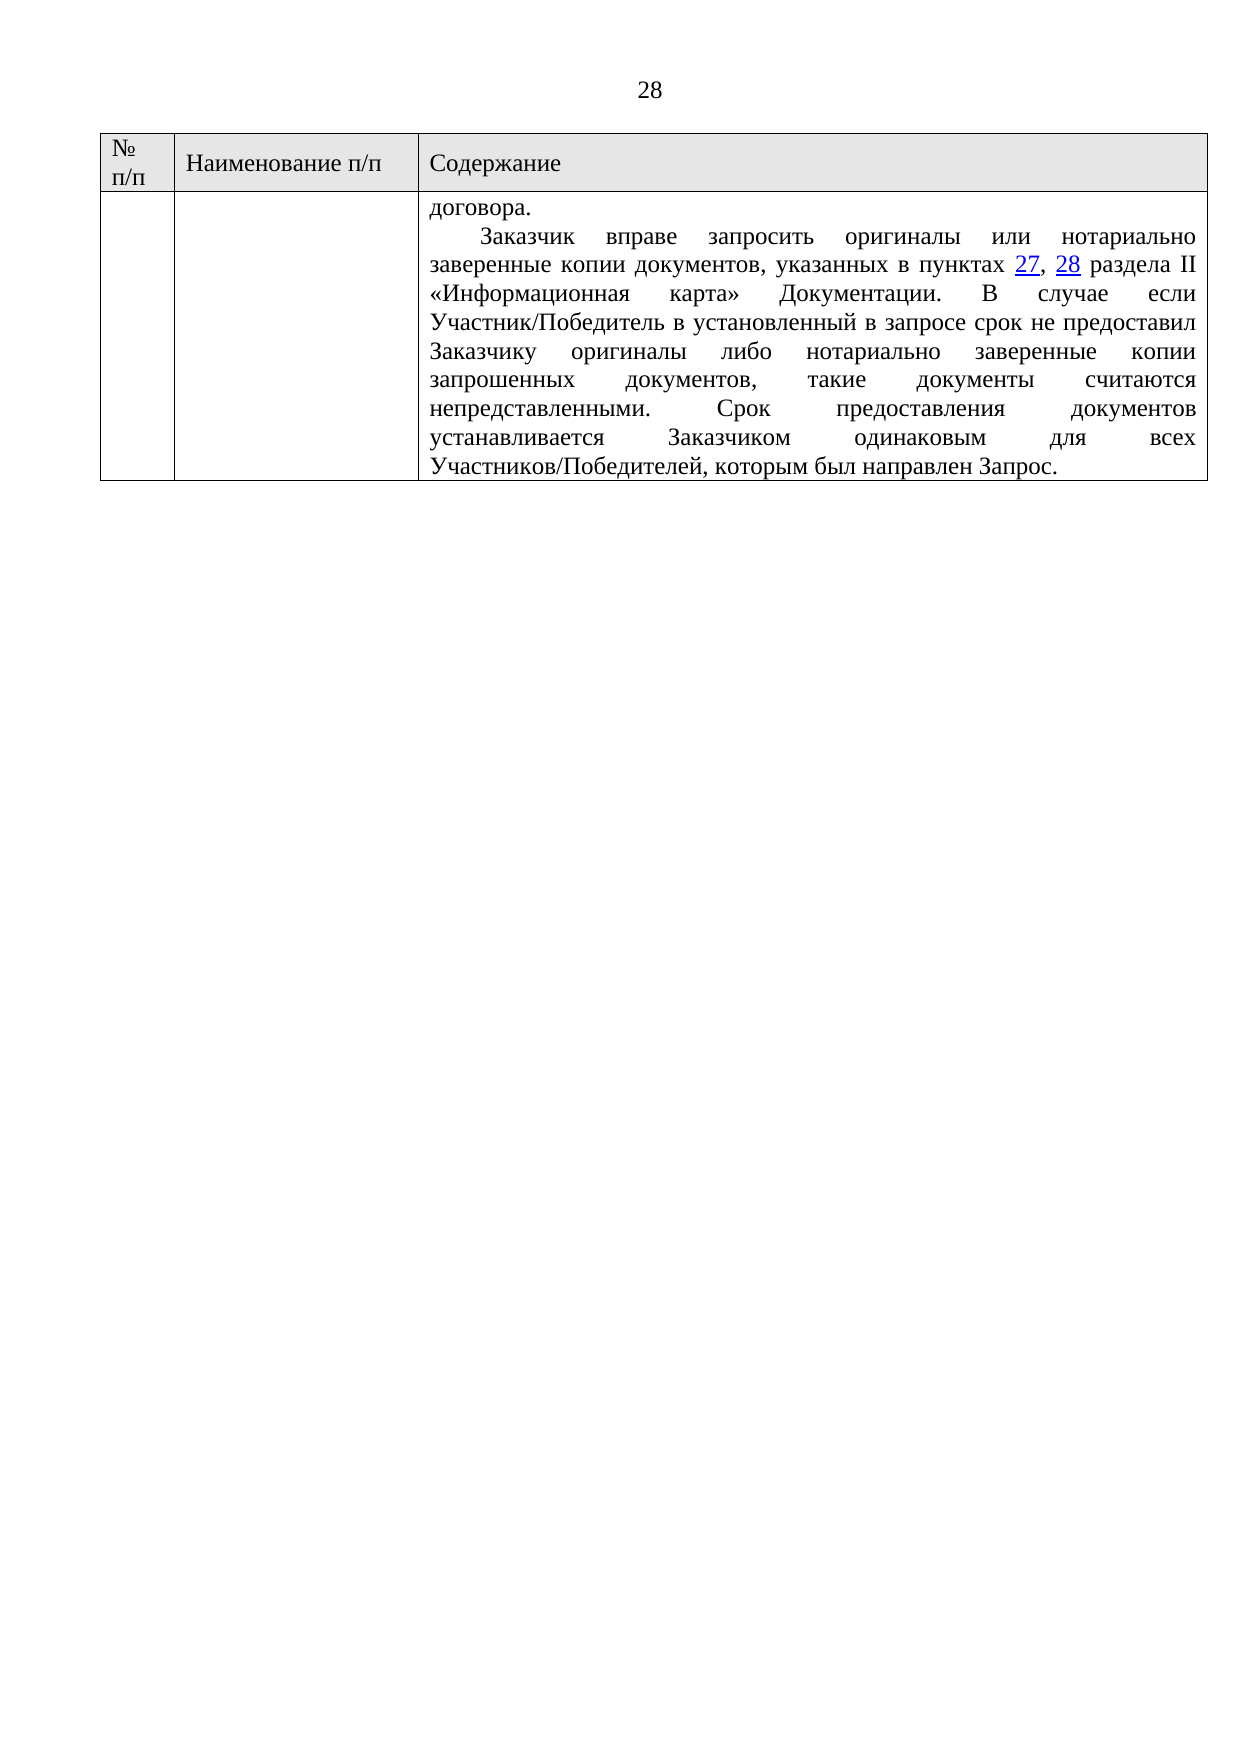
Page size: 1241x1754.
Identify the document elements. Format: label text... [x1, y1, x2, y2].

table_header № п/п [101, 134, 174, 191]
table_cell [419, 192, 1207, 479]
table_cell [101, 192, 174, 479]
table_header Наименование п/п [175, 134, 418, 191]
table_header Содержание [419, 134, 1207, 191]
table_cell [175, 192, 418, 479]
